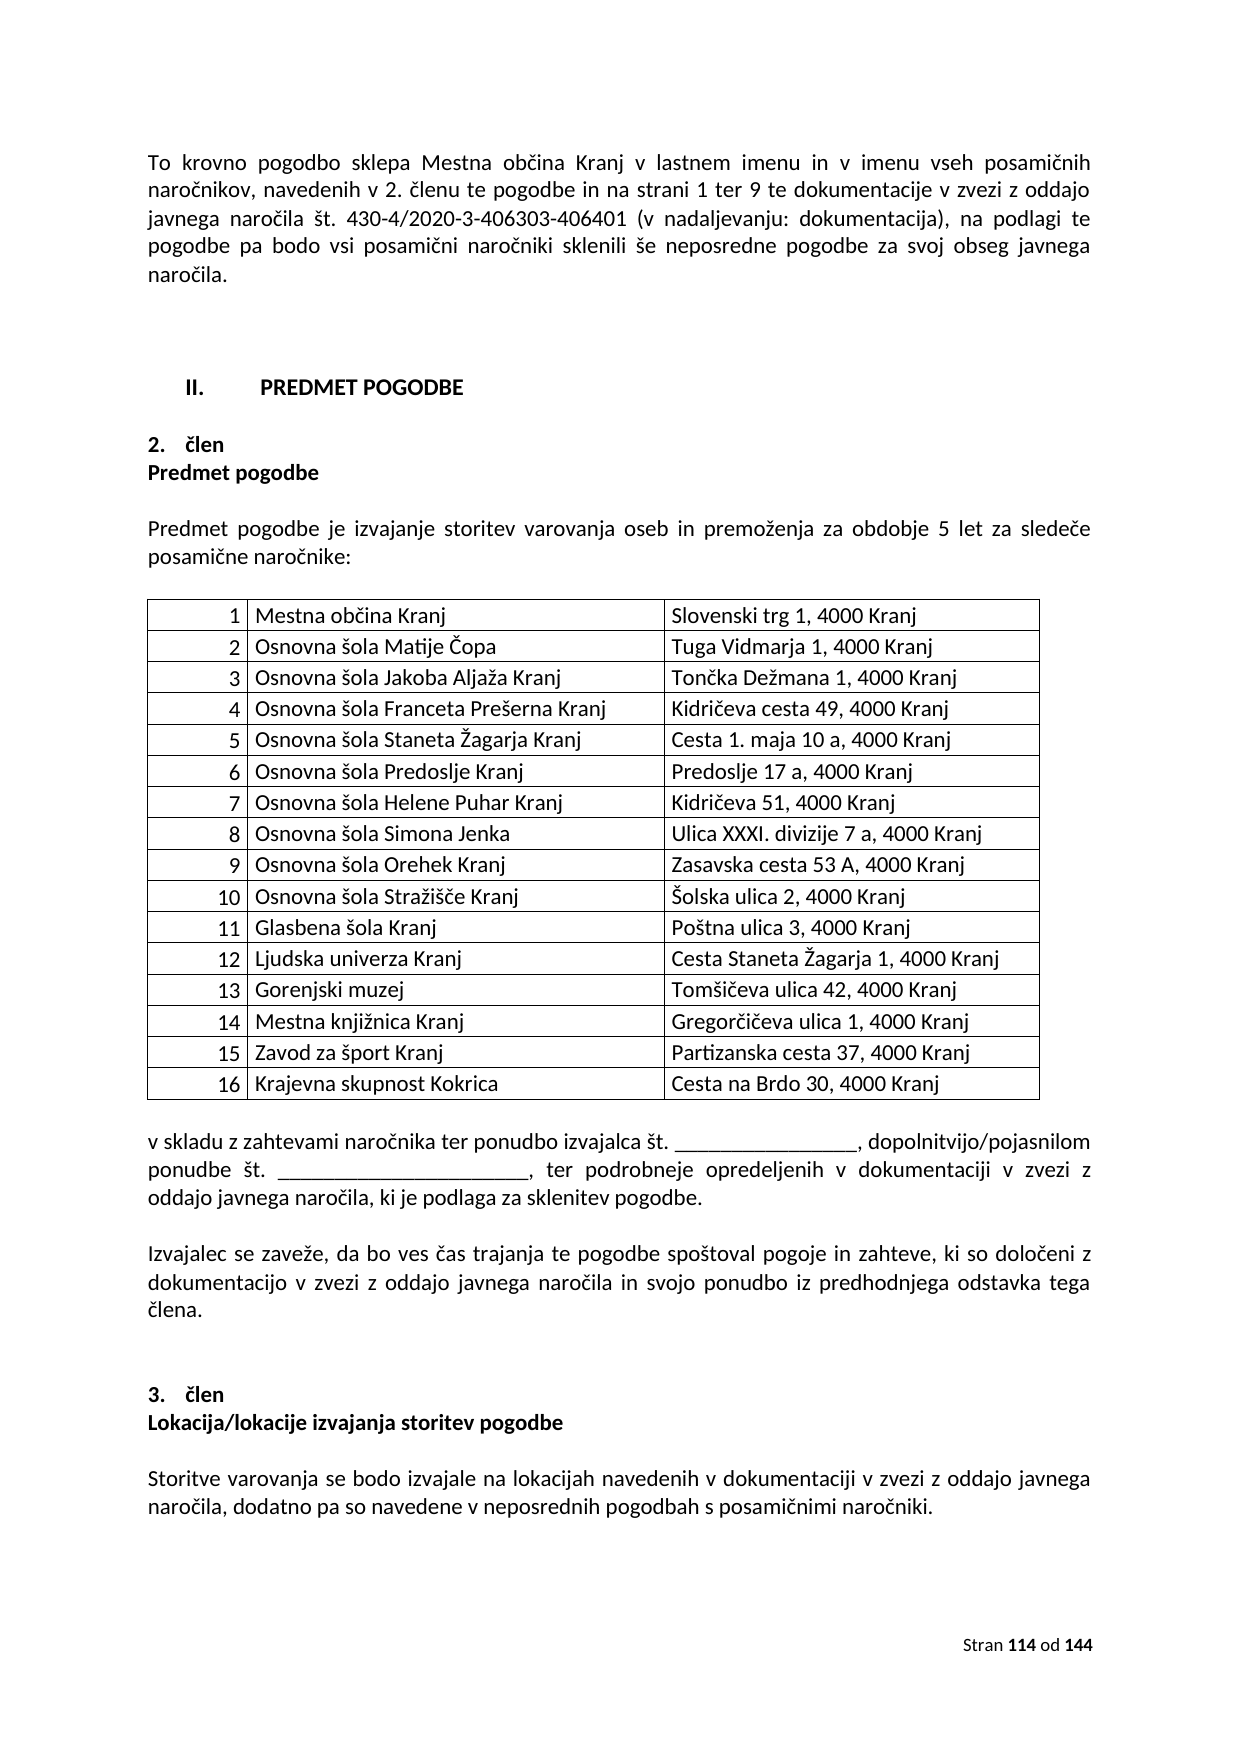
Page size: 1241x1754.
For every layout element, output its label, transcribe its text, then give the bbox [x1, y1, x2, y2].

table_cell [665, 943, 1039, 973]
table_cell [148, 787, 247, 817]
text Predmet pogodbe [148, 458, 1093, 486]
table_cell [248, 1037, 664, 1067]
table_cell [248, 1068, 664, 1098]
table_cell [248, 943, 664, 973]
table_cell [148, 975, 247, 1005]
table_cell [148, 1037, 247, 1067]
list člen [148, 1380, 1093, 1408]
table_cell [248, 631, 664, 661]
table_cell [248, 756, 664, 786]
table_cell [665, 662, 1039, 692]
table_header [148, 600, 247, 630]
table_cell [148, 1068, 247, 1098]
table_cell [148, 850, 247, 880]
text Storitve varovanja se bodo izvajale na lokacijah navedenih v dokumentaciji v zvezi z oddajo javnega naročila, dodatno pa so navedene v neposrednih pogodbah s posamičnimi naročniki. [148, 1464, 1093, 1520]
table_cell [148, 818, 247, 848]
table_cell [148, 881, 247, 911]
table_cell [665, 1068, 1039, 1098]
text To krovno pogodbo sklepa Mestna občina Kranj v lastnem imenu in v imenu vseh posamičnih naročnikov, navedenih v 2. členu te pogodbe in na strani 1 ter 9 te dokumentacije v zvezi z oddajo javnega naročila št. 430-4/2020-3-406303-406401 (v nadaljevanju: dokumentacija), na podlagi te pogodbe pa bodo vsi posamični naročniki sklenili še neposredne pogodbe za svoj obseg javnega naročila. [148, 148, 1093, 288]
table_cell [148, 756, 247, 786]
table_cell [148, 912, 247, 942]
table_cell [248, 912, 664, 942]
text v skladu z zahtevami naročnika ter ponudbo izvajalca št. ________________, dopolnitvijo/pojasnilom ponudbe št. ______________________, ter podrobneje opredeljenih v dokumentaciji v zvezi z oddajo javnega naročila, ki je podlaga za sklenitev pogodbe. [148, 1127, 1093, 1212]
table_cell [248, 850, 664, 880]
text Lokacija/lokacije izvajanja storitev pogodbe [148, 1408, 1093, 1436]
list PREDMET POGODBE [185, 372, 1093, 401]
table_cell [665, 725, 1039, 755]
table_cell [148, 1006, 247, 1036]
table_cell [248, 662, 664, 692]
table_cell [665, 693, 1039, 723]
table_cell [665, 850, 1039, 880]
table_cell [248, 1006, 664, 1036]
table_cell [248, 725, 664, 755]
text Predmet pogodbe je izvajanje storitev varovanja oseb in premoženja za obdobje 5 let za sledeče posamične naročnike: [148, 514, 1093, 570]
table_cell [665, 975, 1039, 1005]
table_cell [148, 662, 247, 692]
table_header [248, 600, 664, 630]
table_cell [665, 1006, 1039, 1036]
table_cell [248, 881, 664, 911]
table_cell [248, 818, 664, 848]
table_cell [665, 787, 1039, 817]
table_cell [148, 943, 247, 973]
text Izvajalec se zaveže, da bo ves čas trajanja te pogodbe spoštoval pogoje in zahteve, ki so določeni z dokumentacijo v zvezi z oddajo javnega naročila in svojo ponudbo iz predhodnjega odstavka tega člena. [148, 1239, 1093, 1324]
list člen [148, 430, 1093, 458]
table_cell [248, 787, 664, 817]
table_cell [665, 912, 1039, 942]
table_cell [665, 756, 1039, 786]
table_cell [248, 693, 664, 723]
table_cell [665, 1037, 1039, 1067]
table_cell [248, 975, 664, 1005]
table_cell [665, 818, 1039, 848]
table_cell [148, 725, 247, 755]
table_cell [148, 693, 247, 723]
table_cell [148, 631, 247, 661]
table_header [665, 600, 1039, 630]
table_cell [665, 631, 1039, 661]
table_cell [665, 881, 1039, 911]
